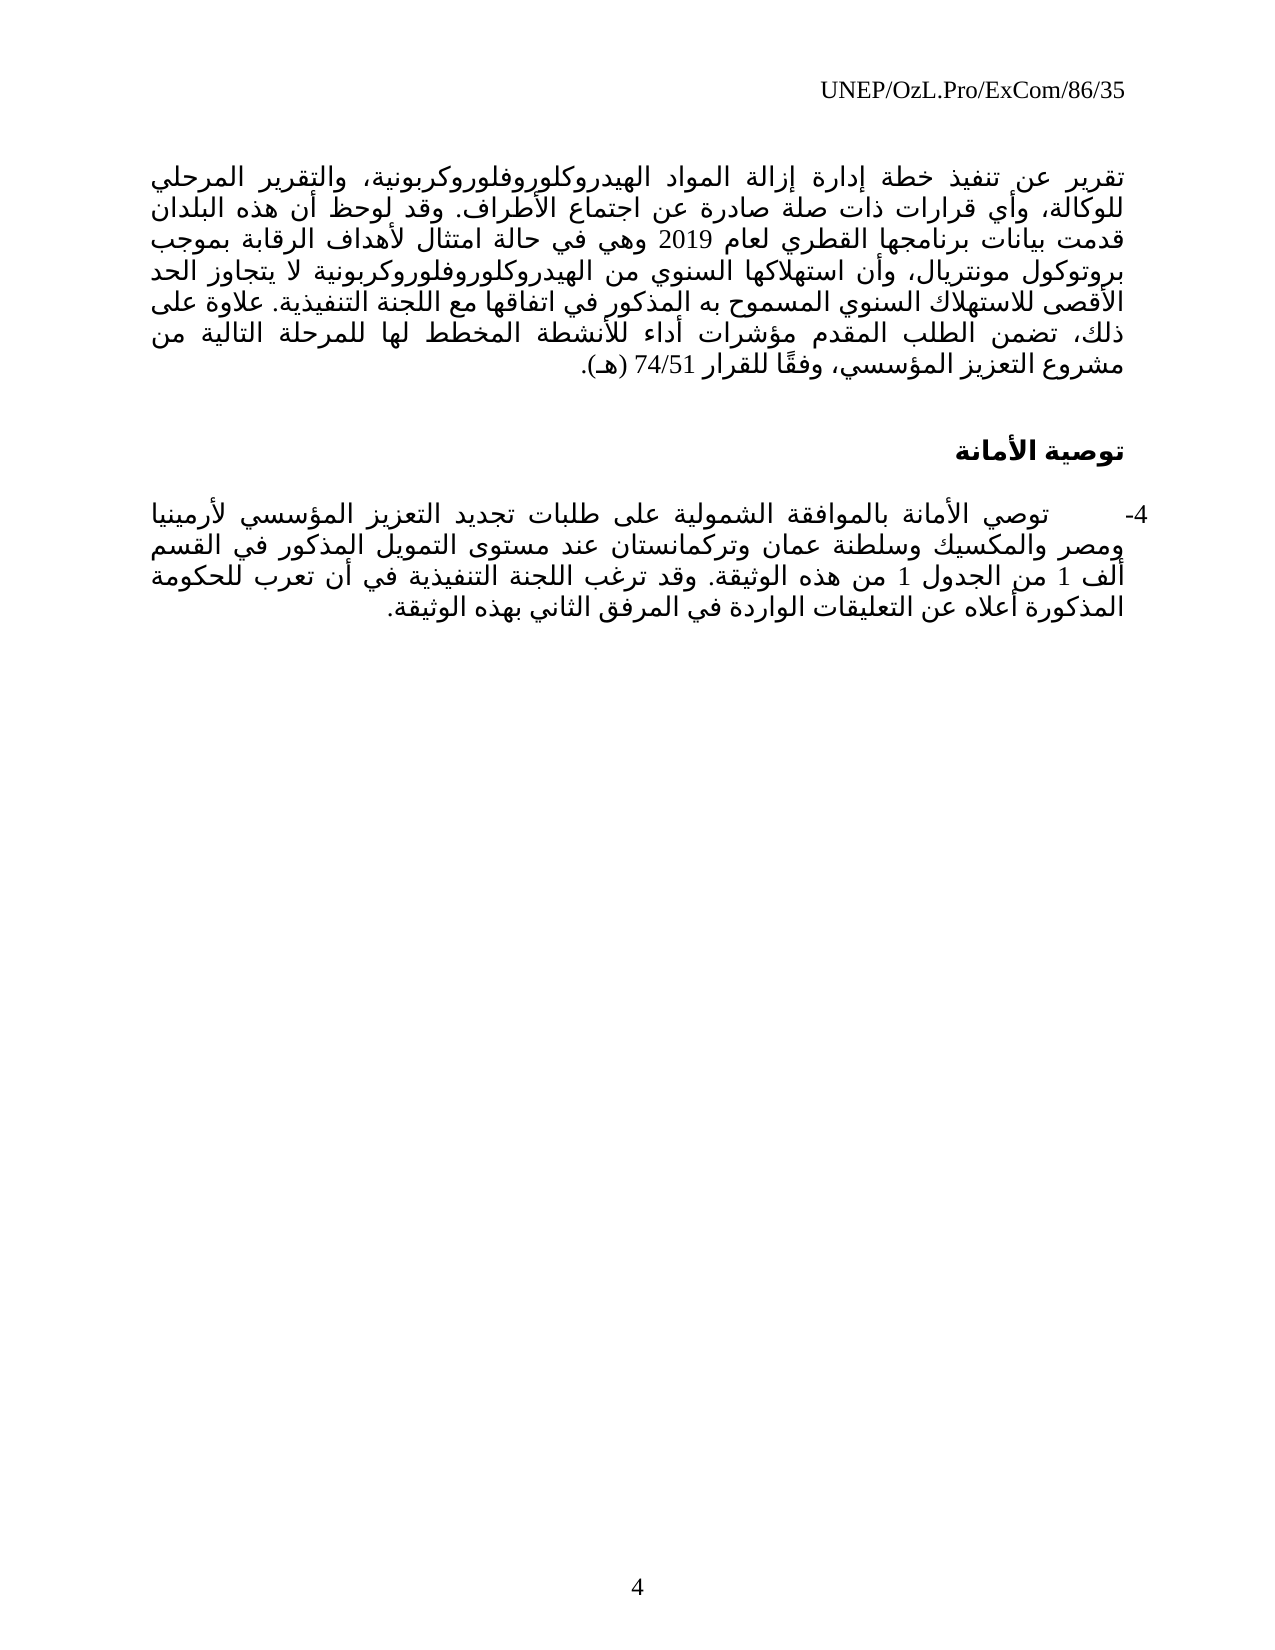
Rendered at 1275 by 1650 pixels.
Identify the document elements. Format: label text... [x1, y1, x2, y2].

list توصية الأمانة [150, 435, 1125, 467]
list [150, 161, 1125, 379]
list توصي الأمانة بالموافقة الشمولية على طلبات تجديد التعزيز المؤسسي لأرمينيا ومصر والمكسيك وسلطنة عمان وتركمانستان عند مستوى التمويل المذكور في القسم ألف 1 من الجدول 1 من هذه الوثيقة. وقد ترغب اللجنة التنفيذية في أن تعرب للحكومة المذكورة أعلاه عن التعليقات الواردة في المرفق الثاني بهذه الوثيقة. [150, 498, 1125, 622]
